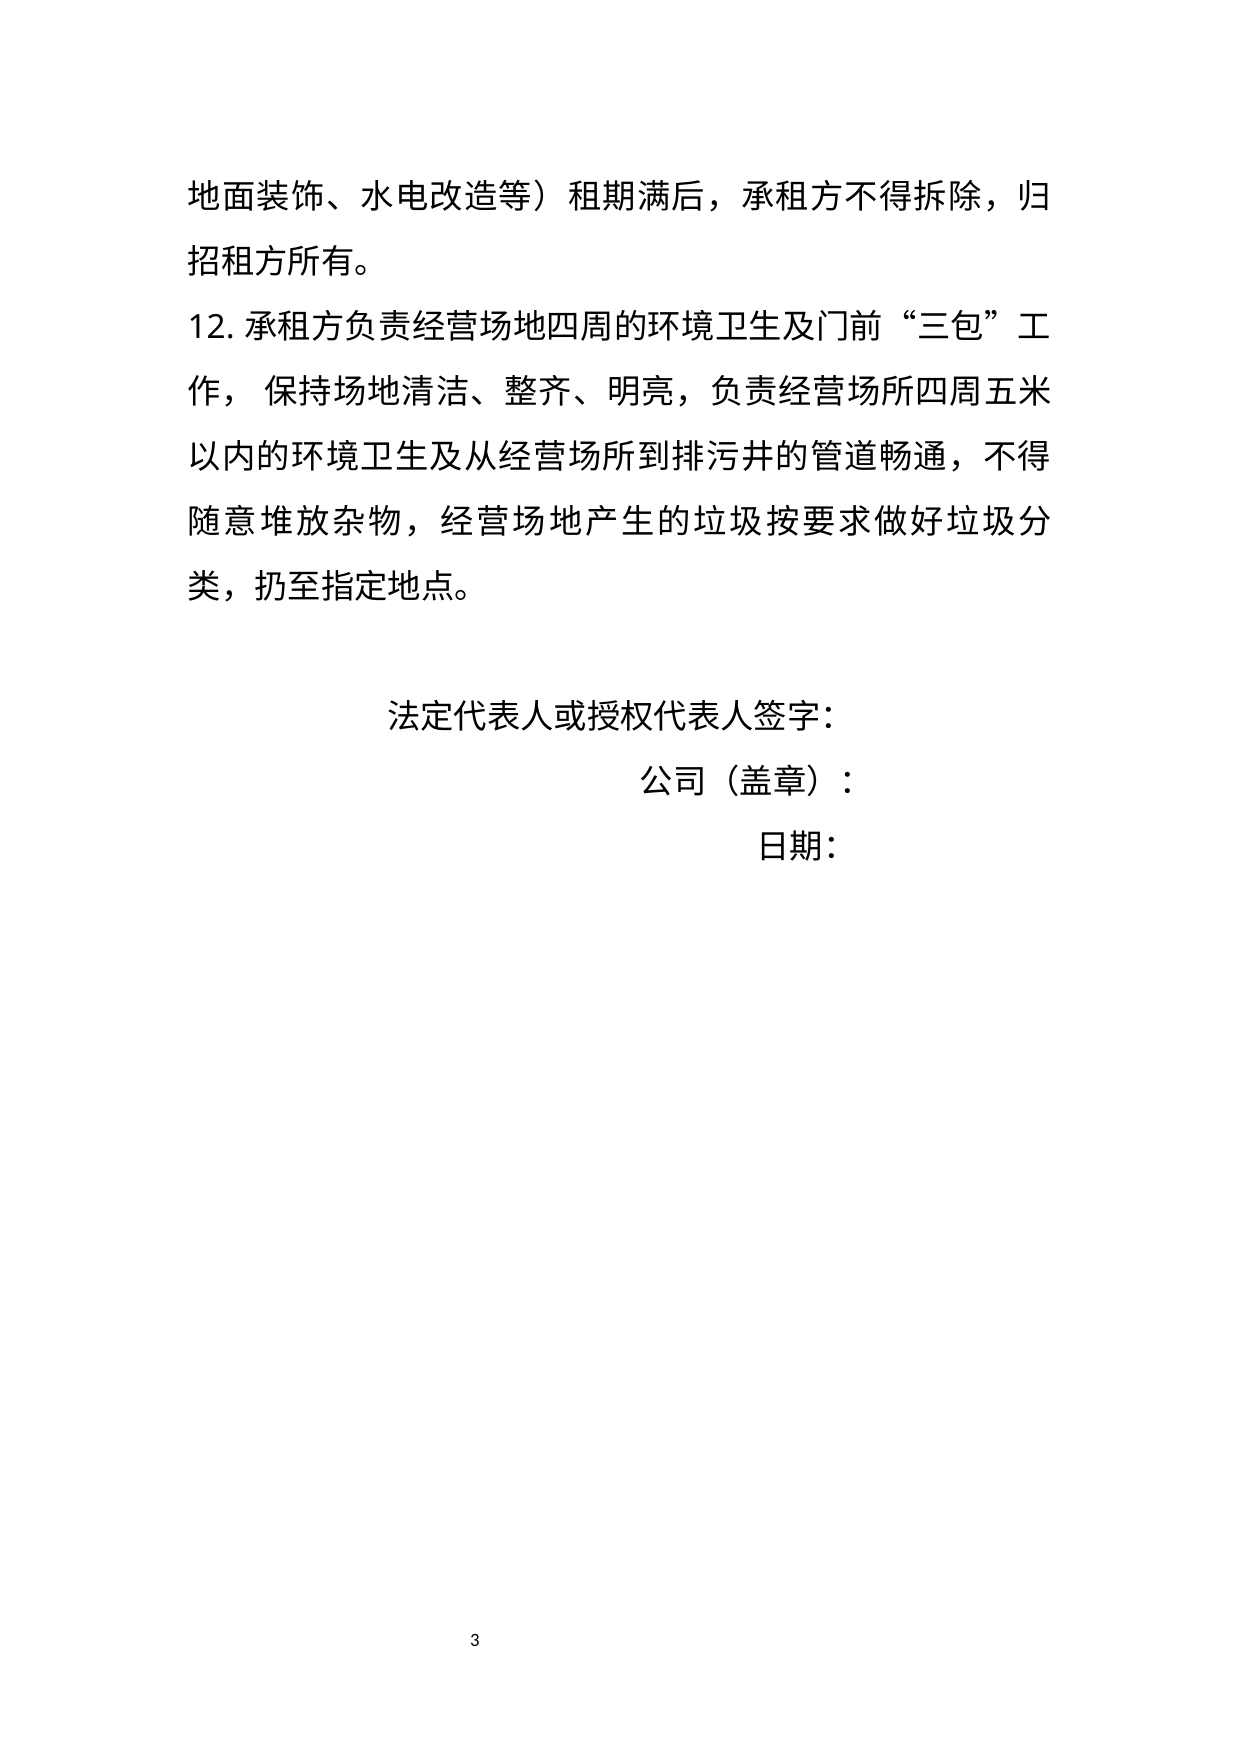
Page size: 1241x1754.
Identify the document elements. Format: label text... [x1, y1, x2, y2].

text 12. 承租方负责经营场地四周的环境卫生及门前“三包”工作， 保持场地清洁、整齐、明亮，负责经营场所四周五米以内的环境卫生及从经营场所到排污井的管道畅通，不得随意堆放杂物，经营场地产生的垃圾按要求做好垃圾分类，扔至指定地点。 [187, 292, 1053, 617]
text 日期： [712, 812, 1053, 877]
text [187, 162, 1053, 292]
text 法定代表人或授权代表人签字： [187, 682, 1053, 747]
text 公司（盖章）： [406, 747, 1053, 812]
